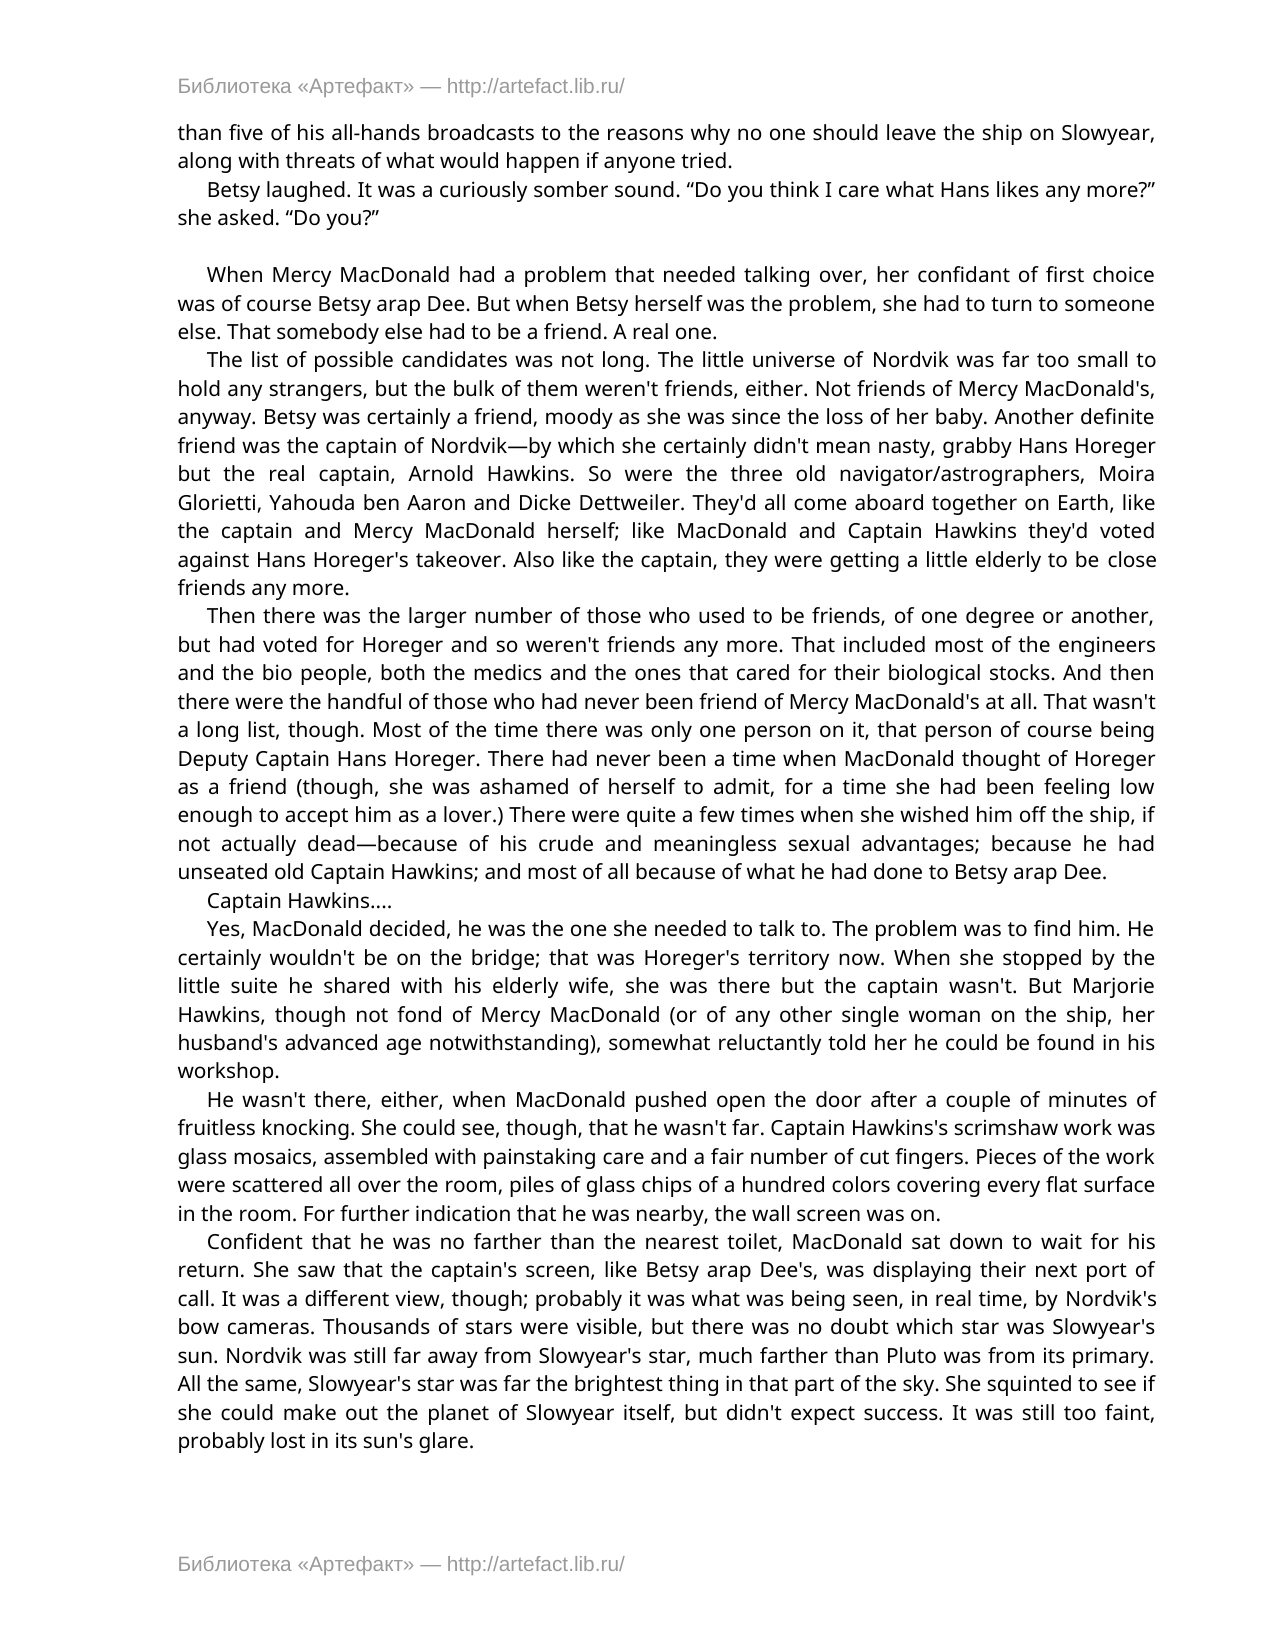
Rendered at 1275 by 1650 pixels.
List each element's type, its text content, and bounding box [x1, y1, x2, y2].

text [177, 118, 1157, 175]
text Captain Hawkins.... [177, 886, 1157, 914]
text Yes, MacDonald decided, he was the one she needed to talk to. The problem was to find him. He certainly wouldn't be on the bridge; that was Horeger's territory now. When she stopped by the little suite he shared with his elderly wife, she was there but the captain wasn't. But Marjorie Hawkins, though not fond of Mercy MacDonald (or of any other single woman on the ship, her husband's advanced age notwithstanding), somewhat reluctantly told her he could be found in his workshop. [177, 914, 1157, 1085]
text Betsy laughed. It was a curiously somber sound. “Do you think I care what Hans likes any more?” she asked. “Do you?” [177, 175, 1157, 232]
text Confident that he was no farther than the nearest toilet, MacDonald sat down to wait for his return. She saw that the captain's screen, like Betsy arap Dee's, was displaying their next port of call. It was a different view, though; probably it was what was being seen, in real time, by Nordvik's bow cameras. Thousands of stars were visible, but there was no doubt which star was Slowyear's sun. Nordvik was still far away from Slowyear's star, much farther than Pluto was from its primary. All the same, Slowyear's star was far the brightest thing in that part of the sky. She squinted to see if she could make out the planet of Slowyear itself, but didn't expect success. It was still too faint, probably lost in its sun's glare. [177, 1227, 1157, 1455]
text Then there was the larger number of those who used to be friends, of one degree or another, but had voted for Horeger and so weren't friends any more. That included most of the engineers and the bio people, both the medics and the ones that cared for their biological stocks. And then there were the handful of those who had never been friend of Mercy MacDonald's at all. That wasn't a long list, though. Most of the time there was only one person on it, that person of course being Deputy Captain Hans Horeger. There had never been a time when MacDonald thought of Horeger as a friend (though, she was ashamed of herself to admit, for a time she had been feeling low enough to accept him as a lover.) There were quite a few times when she wished him off the ship, if not actually dead—because of his crude and meaningless sexual advantages; because he had unseated old Captain Hawkins; and most of all because of what he had done to Betsy arap Dee. [177, 602, 1157, 886]
text When Mercy MacDonald had a problem that needed talking over, her confidant of first choice was of course Betsy arap Dee. But when Betsy herself was the problem, she had to turn to someone else. That somebody else had to be a friend. A real one. [177, 260, 1157, 346]
text The list of possible candidates was not long. The little universe of Nordvik was far too small to hold any strangers, but the bulk of them weren't friends, either. Not friends of Mercy MacDonald's, anyway. Betsy was certainly a friend, moody as she was since the loss of her baby. Another definite friend was the captain of Nordvik—by which she certainly didn't mean nasty, grabby Hans Horeger but the real captain, Arnold Hawkins. So were the three old navigator/astrographers, Moira Glorietti, Yahouda ben Aaron and Dicke Dettweiler. They'd all come aboard together on Earth, like the captain and Mercy MacDonald herself; like MacDonald and Captain Hawkins they'd voted against Hans Horeger's takeover. Also like the captain, they were getting a little elderly to be close friends any more. [177, 346, 1157, 602]
text He wasn't there, either, when MacDonald pushed open the door after a couple of minutes of fruitless knocking. She could see, though, that he wasn't far. Captain Hawkins's scrimshaw work was glass mosaics, assembled with painstaking care and a fair number of cut fingers. Pieces of the work were scattered all over the room, piles of glass chips of a hundred colors covering every flat surface in the room. For further indication that he was nearby, the wall screen was on. [177, 1085, 1157, 1227]
